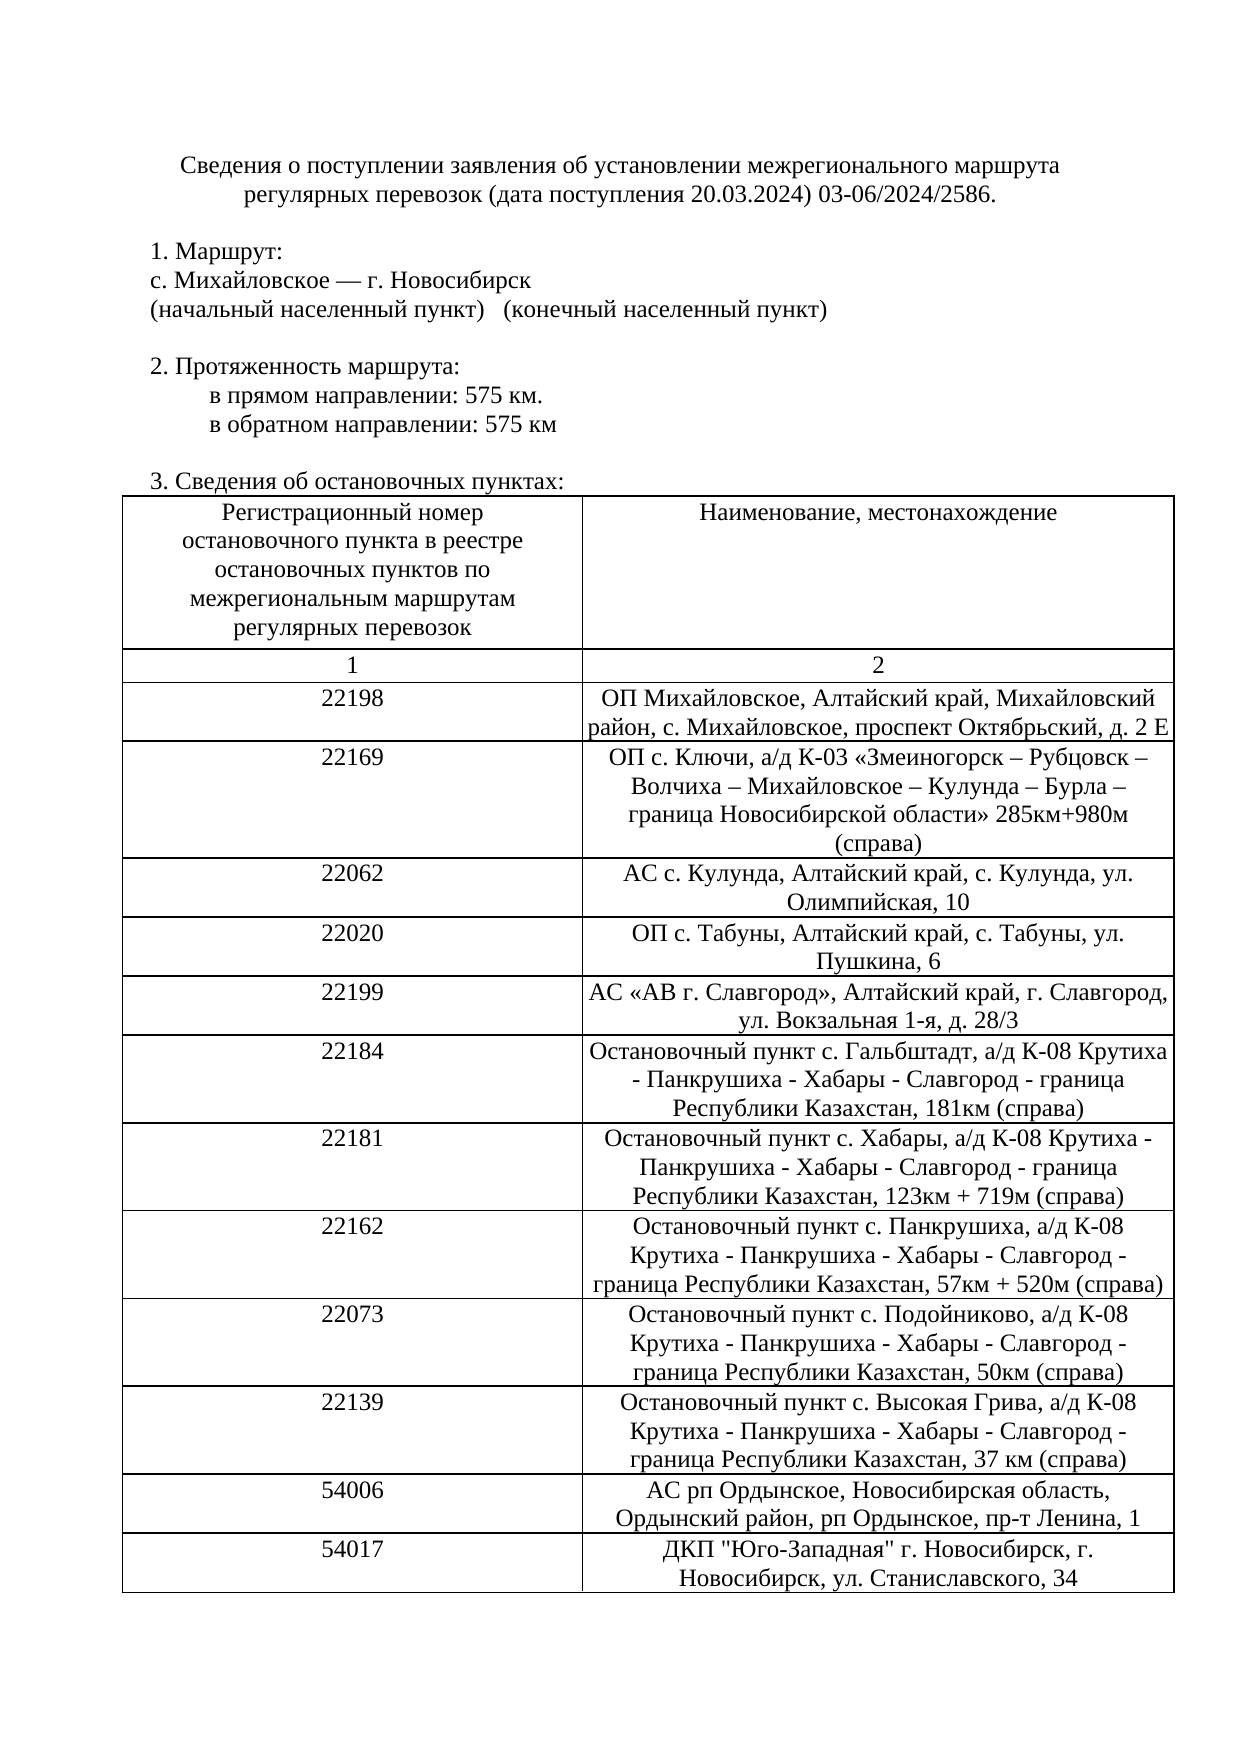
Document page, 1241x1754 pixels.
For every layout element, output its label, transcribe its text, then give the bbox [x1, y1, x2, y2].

table_cell Остановочный пункт с. Гальбштадт, а/д К-08 Крутиха - Панкрушиха - Хабары - Славгород - граница Республики Казахстан, 181км (справа) [583, 1036, 1173, 1122]
text в прямом направлении: 575 км. [150, 380, 1090, 409]
table_cell 54017 [123, 1534, 582, 1591]
text (начальный населенный пункт) (конечный населенный пункт) [150, 294, 1090, 322]
table_cell 22162 [123, 1211, 582, 1298]
text Сведения о поступлении заявления об установлении межрегионального маршрута регулярных перевозок (дата поступления 20.03.2024) 03-06/2024/2586. [150, 150, 1090, 207]
table_cell АС «АВ г. Славгород», Алтайский край, г. Славгород, ул. Вокзальная 1-я, д. 28/3 [583, 977, 1173, 1034]
table_header Наименование, местонахождение [583, 497, 1173, 648]
table_cell ДКП "Юго-Западная" г. Новосибирск, г. Новосибирск, ул. Станиславского, 34 [583, 1534, 1173, 1591]
table_cell 22199 [123, 977, 582, 1034]
table_cell 22169 [123, 742, 582, 857]
table_cell 22181 [123, 1124, 582, 1210]
table_cell 22184 [123, 1036, 582, 1122]
table_cell Остановочный пункт с. Подойниково, а/д К-08 Крутиха - Панкрушиха - Хабары - Славгород - граница Республики Казахстан, 50км (справа) [583, 1299, 1173, 1385]
text 2. Протяженность маршрута: [150, 351, 1090, 380]
table_cell 54006 [123, 1475, 582, 1532]
table_cell 2 [583, 650, 1173, 681]
table_cell АС с. Кулунда, Алтайский край, с. Кулунда, ул. Олимпийская, 10 [583, 859, 1173, 916]
table_cell 22020 [123, 918, 582, 975]
text в обратном направлении: 575 км [150, 409, 1090, 437]
table_cell 1 [123, 650, 582, 681]
table_cell ОП с. Ключи, а/д К-03 «Змеиногорск – Рубцовск – Волчиха – Михайловское – Кулунда – Бурла – граница Новосибирской области» 285км+980м (справа) [583, 742, 1173, 857]
text 3. Сведения об остановочных пунктах: [150, 466, 1090, 495]
text с. Михайловское — г. Новосибирск [150, 265, 1090, 294]
text 1. Маршрут: [150, 236, 1090, 265]
table_cell 22198 [123, 683, 582, 740]
table_header Регистрационный номер остановочного пункта в реестре остановочных пунктов по межрегиональным маршрутам регулярных перевозок [123, 497, 582, 648]
table_cell ОП Михайловское, Алтайский край, Михайловский район, с. Михайловское, проспект Октябрьский, д. 2 Е [583, 683, 1173, 740]
table_cell ОП с. Табуны, Алтайский край, с. Табуны, ул. Пушкина, 6 [583, 918, 1173, 975]
table_cell 22062 [123, 859, 582, 916]
table_cell Остановочный пункт с. Хабары, а/д К-08 Крутиха - Панкрушиха - Хабары - Славгород - граница Республики Казахстан, 123км + 719м (справа) [583, 1124, 1173, 1210]
table_cell Остановочный пункт с. Высокая Грива, а/д К-08 Крутиха - Панкрушиха - Хабары - Славгород - граница Республики Казахстан, 37 км (справа) [583, 1387, 1173, 1473]
table_cell АС рп Ордынское, Новосибирская область, Ордынский район, рп Ордынское, пр-т Ленина, 1 [583, 1475, 1173, 1532]
table_cell Остановочный пункт с. Панкрушиха, а/д К-08 Крутиха - Панкрушиха - Хабары - Славгород - граница Республики Казахстан, 57км + 520м (справа) [583, 1211, 1173, 1298]
table_cell 22139 [123, 1387, 582, 1473]
table_cell 22073 [123, 1299, 582, 1385]
